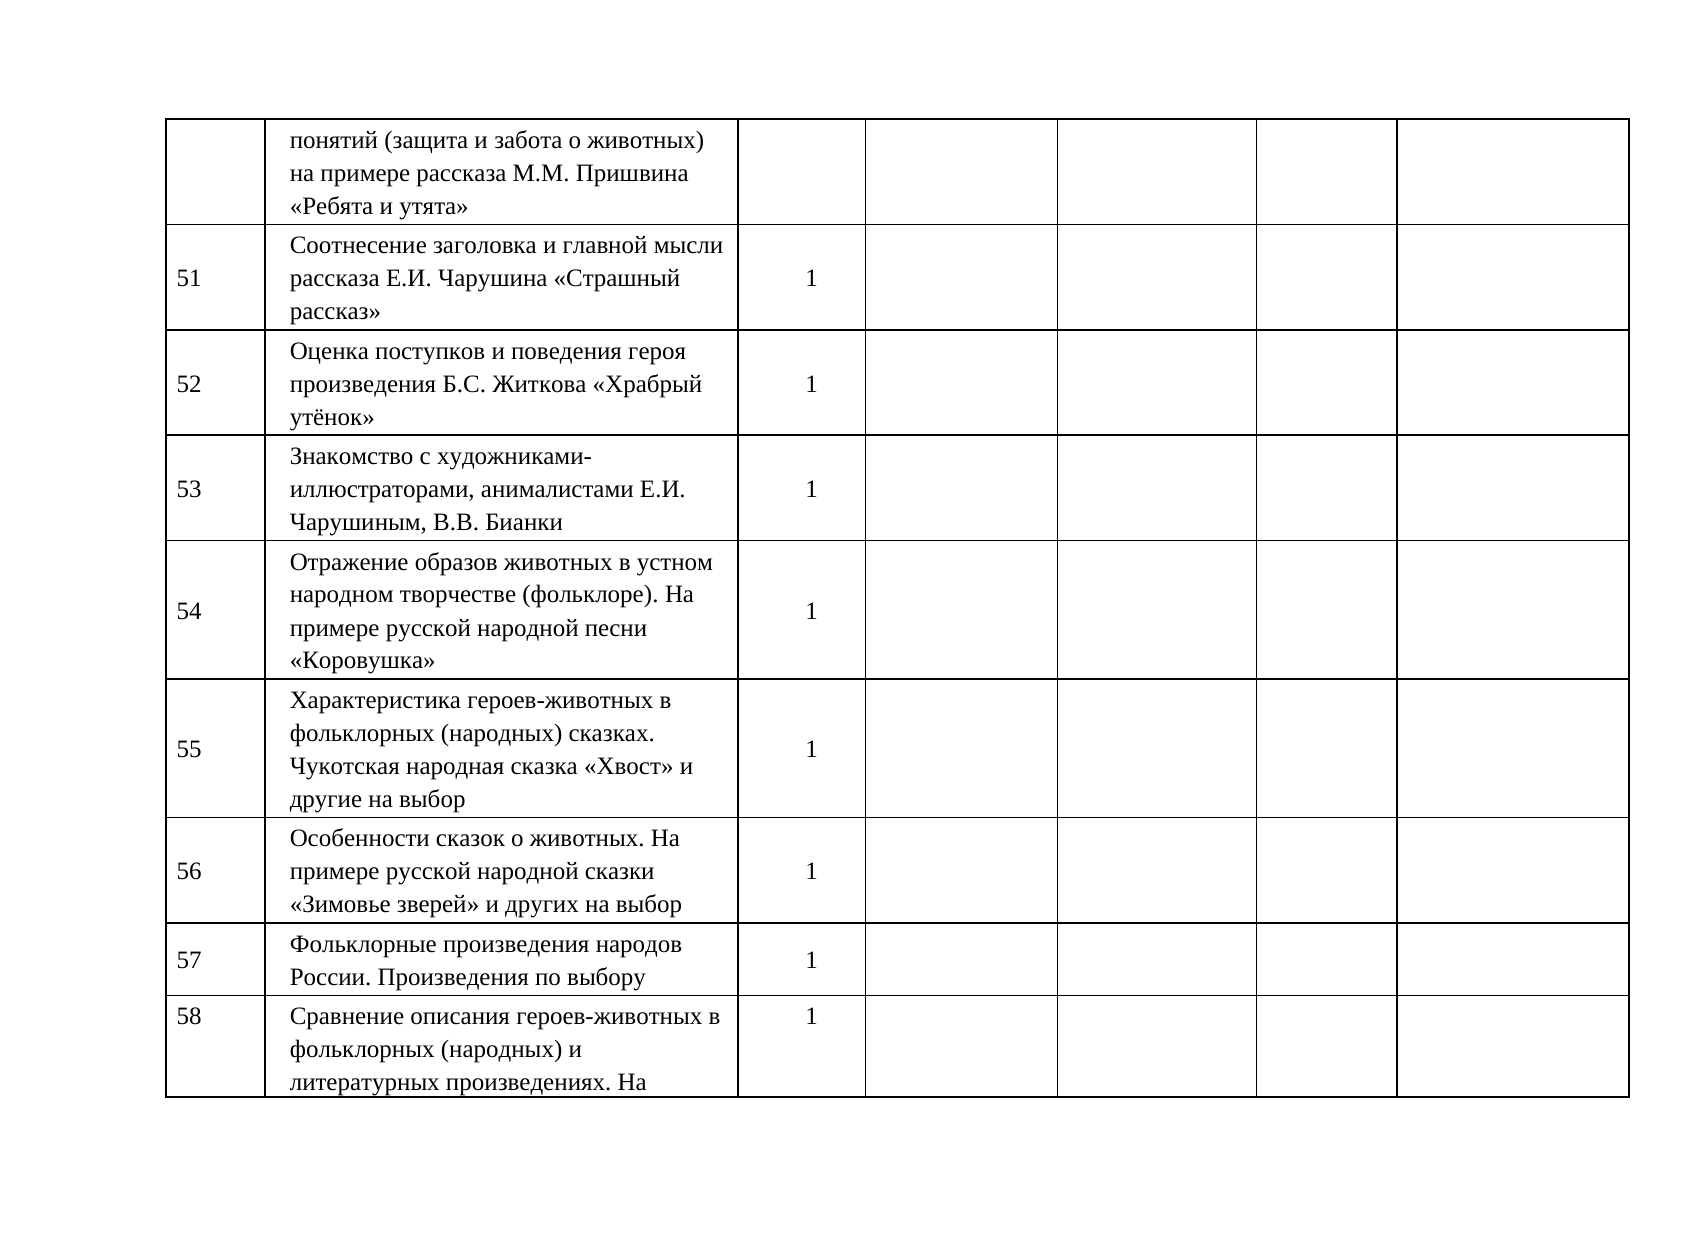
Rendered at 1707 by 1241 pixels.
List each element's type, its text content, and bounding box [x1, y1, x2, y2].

table_cell [1398, 225, 1628, 329]
table_cell Характеристика героев-животных в фольклорных (народных) сказках. Чукотская народная сказка «Хвост» и другие на выбор [266, 680, 737, 817]
table_cell 1 [739, 331, 865, 434]
table_cell Знакомство с художниками-иллюстраторами, анималистами Е.И. Чарушиным, В.В. Бианки [266, 436, 737, 540]
table_cell 1 [739, 680, 865, 817]
table_cell [1398, 996, 1628, 1096]
table_cell Оценка поступков и поведения героя произведения Б.С. Житкова «Храбрый утёнок» [266, 331, 737, 434]
table_cell [866, 996, 1057, 1096]
table_cell [1058, 225, 1256, 329]
table_cell [866, 120, 1057, 223]
table_cell [1257, 924, 1396, 994]
table_cell [1058, 436, 1256, 540]
table_cell Особенности сказок о животных. На примере русской народной сказки «Зимовье зверей» и других на выбор [266, 818, 737, 922]
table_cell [266, 996, 737, 1096]
table_cell 56 [167, 818, 264, 922]
table_cell [1058, 680, 1256, 817]
table_cell Соотнесение заголовка и главной мысли рассказа Е.И. Чарушина «Страшный рассказ» [266, 225, 737, 329]
table_cell [1058, 924, 1256, 994]
table_cell 57 [167, 924, 264, 994]
table_cell [866, 541, 1057, 678]
table_cell [1257, 436, 1396, 540]
table_cell [866, 924, 1057, 994]
table_cell [1058, 331, 1256, 434]
table_cell [866, 818, 1057, 922]
table_cell [866, 331, 1057, 434]
table_cell [1398, 541, 1628, 678]
table_cell [1398, 436, 1628, 540]
table_cell [866, 225, 1057, 329]
table_cell [1257, 996, 1396, 1096]
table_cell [266, 120, 737, 223]
table_cell 54 [167, 541, 264, 678]
table_cell 1 [739, 225, 865, 329]
table_cell 1 [739, 996, 865, 1096]
table_cell [1398, 680, 1628, 817]
table_cell [1058, 996, 1256, 1096]
table_cell 1 [739, 541, 865, 678]
table_cell [1058, 818, 1256, 922]
table_cell [1398, 120, 1628, 223]
table_cell [1257, 331, 1396, 434]
table_cell [866, 680, 1057, 817]
table_cell 50 [167, 120, 264, 223]
table_cell 1 [739, 924, 865, 994]
table_cell 1 [739, 120, 865, 223]
table_cell [1257, 225, 1396, 329]
table_cell [1058, 541, 1256, 678]
table_cell [1398, 331, 1628, 434]
table_cell 51 [167, 225, 264, 329]
table_cell 53 [167, 436, 264, 540]
table_cell [1398, 924, 1628, 994]
table_cell 1 [739, 818, 865, 922]
table_cell 55 [167, 680, 264, 817]
table_cell 58 [167, 996, 264, 1096]
table_cell [1257, 541, 1396, 678]
table_cell [1257, 818, 1396, 922]
table_cell [1257, 680, 1396, 817]
table_cell Фольклорные произведения народов России. Произведения по выбору [266, 924, 737, 994]
table_cell [1058, 120, 1256, 223]
table_cell 52 [167, 331, 264, 434]
table_cell 1 [739, 436, 865, 540]
table_cell [1398, 818, 1628, 922]
table_cell [1257, 120, 1396, 223]
table_cell Отражение образов животных в устном народном творчестве (фольклоре). На примере русской народной песни «Коровушка» [266, 541, 737, 678]
table_cell [866, 436, 1057, 540]
